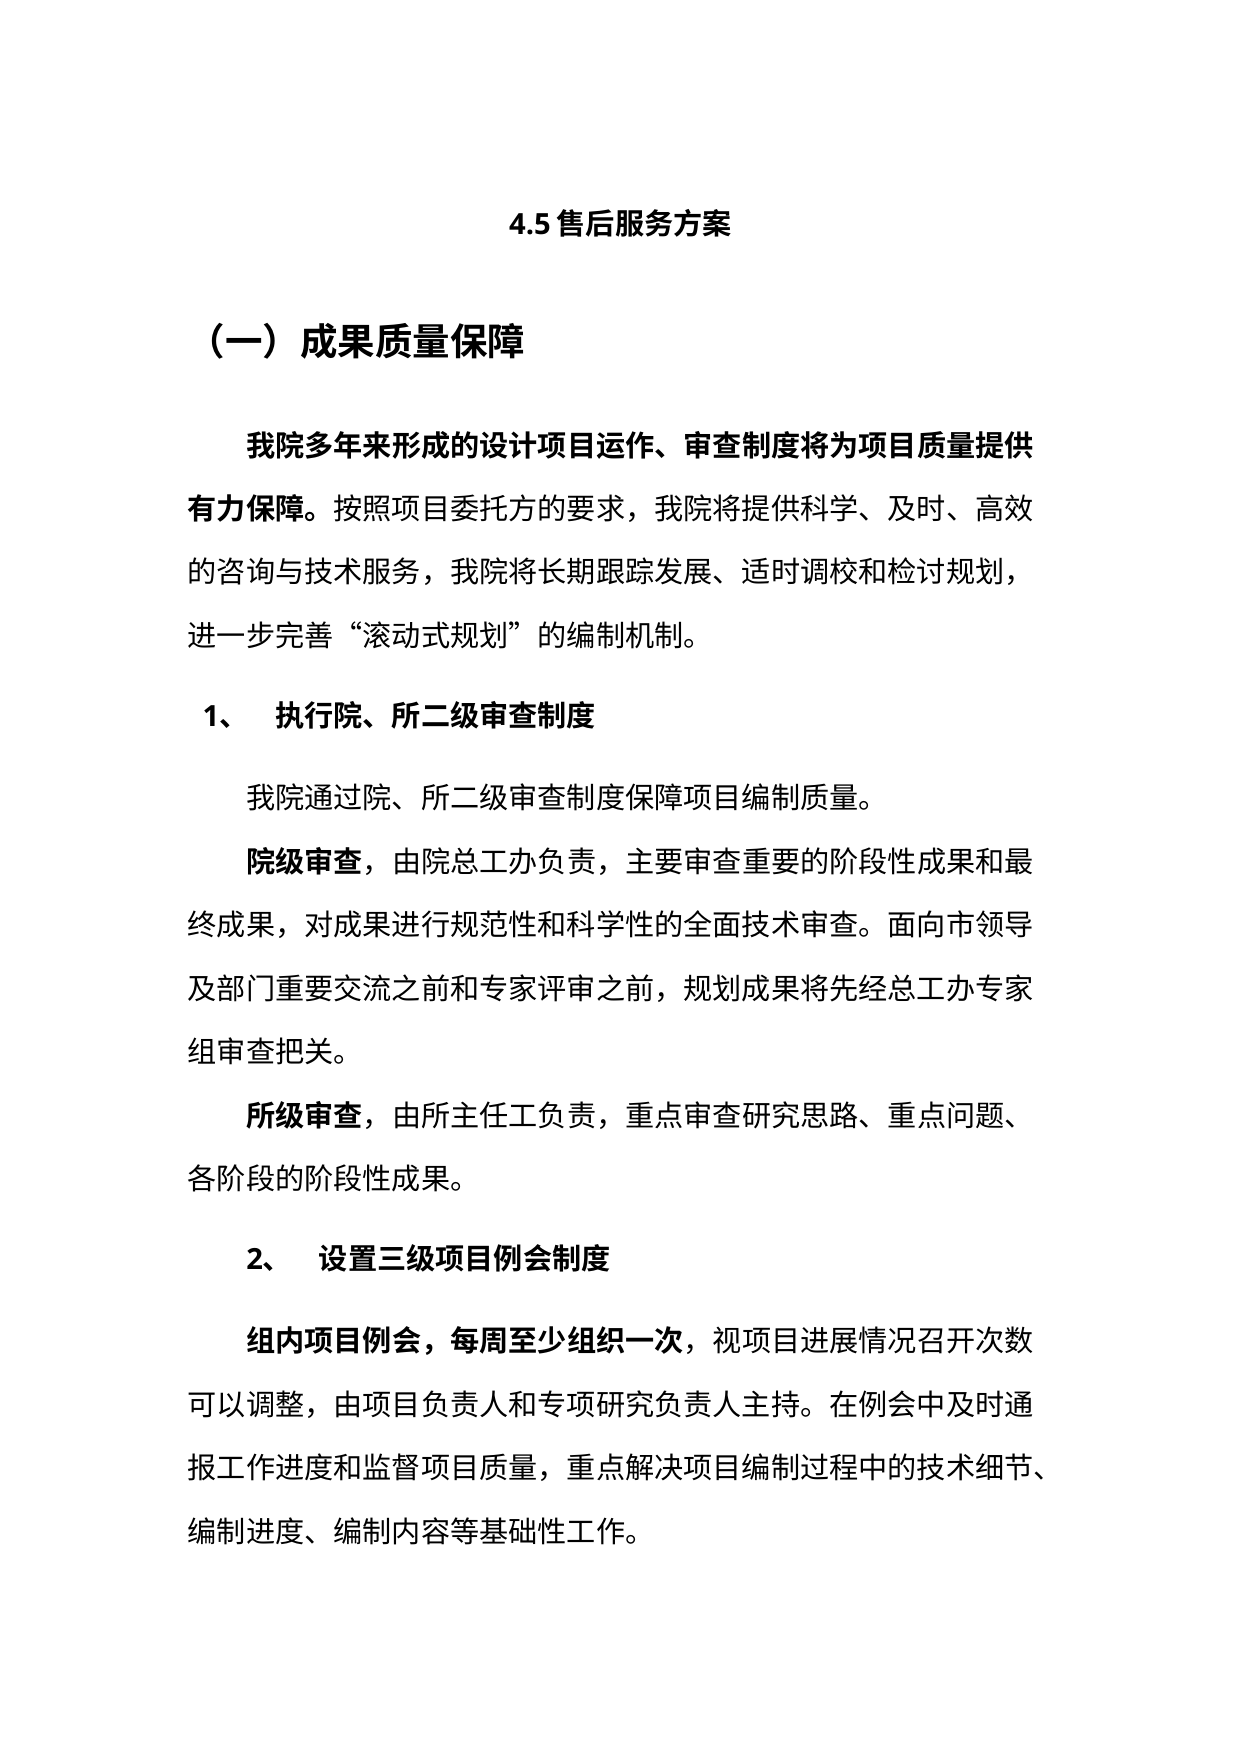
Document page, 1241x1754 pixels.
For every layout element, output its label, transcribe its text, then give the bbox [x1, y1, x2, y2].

text 我院多年来形成的设计项目运作、审查制度将为项目质量提供有力保障。按照项目委托方的要求，我院将提供科学、及时、高效的咨询与技术服务，我院将长期跟踪发展、适时调校和检讨规划，进一步完善“滚动式规划”的编制机制。 [187, 422, 1053, 655]
subtitle 4.5售后服务方案 [187, 189, 1053, 254]
list 设置三级项目例会制度 [246, 1235, 1053, 1278]
list 执行院、所二级审查制度 [202, 692, 1053, 734]
text 组内项目例会，每周至少组织一次，视项目进展情况召开次数可以调整，由项目负责人和专项研究负责人主持。在例会中及时通报工作进度和监督项目质量，重点解决项目编制过程中的技术细节、编制进度、编制内容等基础性工作。 [187, 1318, 1053, 1551]
text 所级审查，由所主任工负责，重点审查研究思路、重点问题、各阶段的阶段性成果。 [187, 1092, 1053, 1198]
text 我院通过院、所二级审查制度保障项目编制质量。 [187, 775, 1053, 817]
text （一）成果质量保障 [187, 312, 1053, 366]
text 院级审查，由院总工办负责，主要审查重要的阶段性成果和最终成果，对成果进行规范性和科学性的全面技术审查。面向市领导及部门重要交流之前和专家评审之前，规划成果将先经总工办专家组审查把关。 [187, 838, 1053, 1071]
